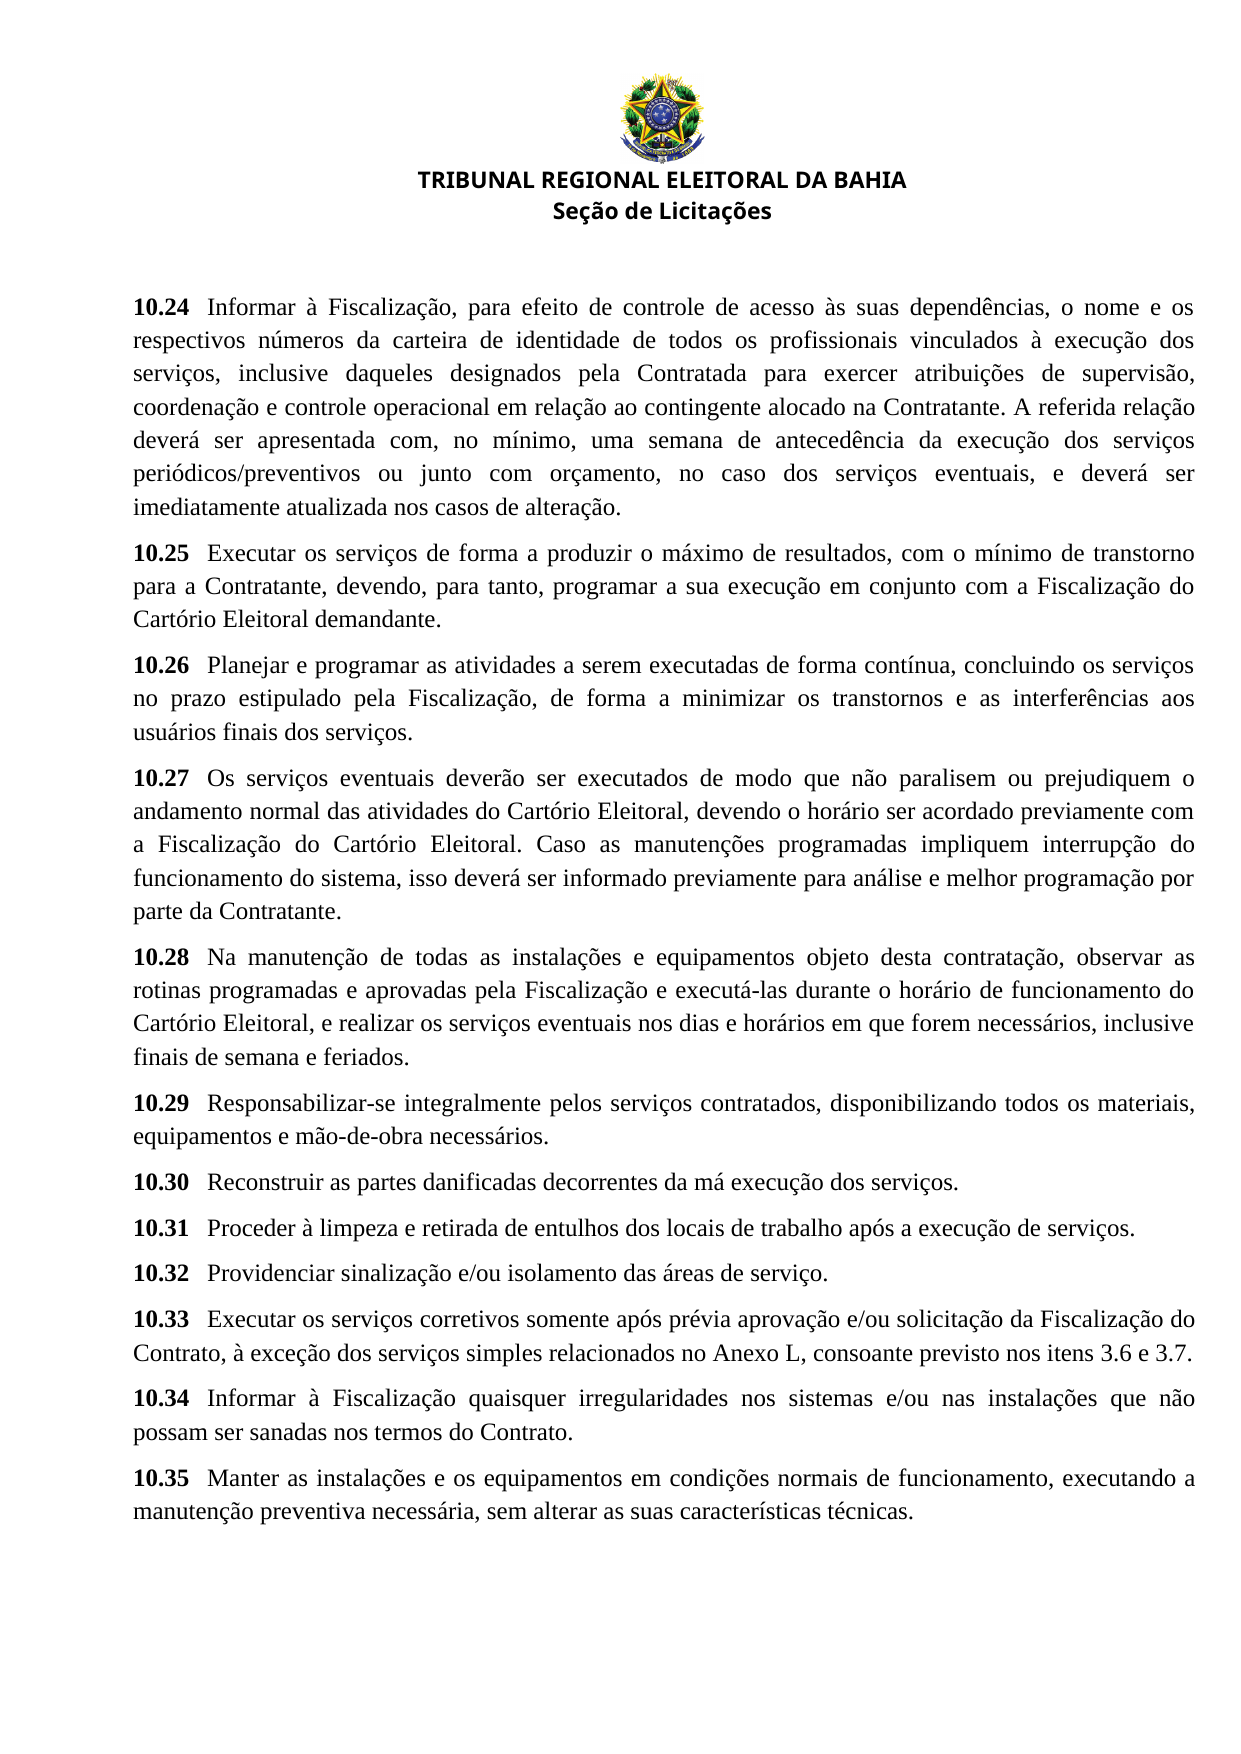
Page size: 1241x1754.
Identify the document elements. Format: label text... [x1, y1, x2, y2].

list Os serviços eventuais deverão ser executados de modo que não paralisem ou prejudiquem o andamento normal das atividades do Cartório Eleitoral, devendo o horário ser acordado previamente com a Fiscalização do Cartório Eleitoral. Caso as manutenções programadas impliquem interrupção do funcionamento do sistema, isso deverá ser informado previamente para análise e melhor programação por parte da Contratante. [133, 759, 1196, 926]
list Executar os serviços corretivos somente após prévia aprovação e/ou solicitação da Fiscalização do Contrato, à exceção dos serviços simples relacionados no Anexo L, consoante previsto nos itens 3.6 e 3.7. [133, 1301, 1196, 1368]
list Responsabilizar-se integralmente pelos serviços contratados, disponibilizando todos os materiais, equipamentos e mão-de-obra necessários. [133, 1084, 1196, 1151]
list Informar à Fiscalização quaisquer irregularidades nos sistemas e/ou nas instalações que não possam ser sanadas nos termos do Contrato. [133, 1380, 1196, 1447]
list Na manutenção de todas as instalações e equipamentos objeto desta contratação, observar as rotinas programadas e aprovadas pela Fiscalização e executá-las durante o horário de funcionamento do Cartório Eleitoral, e realizar os serviços eventuais nos dias e horários em que forem necessários, inclusive finais de semana e feriados. [133, 938, 1196, 1072]
list Informar à Fiscalização, para efeito de controle de acesso às suas dependências, o nome e os respectivos números da carteira de identidade de todos os profissionais vinculados à execução dos serviços, inclusive daqueles designados pela Contratada para exercer atribuições de supervisão, coordenação e controle operacional em relação ao contingente alocado na Contratante. A referida relação deverá ser apresentada com, no mínimo, uma semana de antecedência da execução dos serviços periódicos/preventivos ou junto com orçamento, no caso dos serviços eventuais, e deverá ser imediatamente atualizada nos casos de alteração. [133, 288, 1196, 522]
list Planejar e programar as atividades a serem executadas de forma contínua, concluindo os serviços no prazo estipulado pela Fiscalização, de forma a minimizar os transtornos e as interferências aos usuários finais dos serviços. [133, 647, 1196, 747]
list Providenciar sinalização e/ou isolamento das áreas de serviço. [133, 1255, 1196, 1288]
list Reconstruir as partes danificadas decorrentes da má execução dos serviços. [133, 1163, 1196, 1197]
list Manter as instalações e os equipamentos em condições normais de funcionamento, executando a manutenção preventiva necessária, sem alterar as suas características técnicas. [133, 1459, 1196, 1526]
list Executar os serviços de forma a produzir o máximo de resultados, com o mínimo de transtorno para a Contratante, devendo, para tanto, programar a sua execução em conjunto com a Fiscalização do Cartório Eleitoral demandante. [133, 534, 1196, 634]
list Proceder à limpeza e retirada de entulhos dos locais de trabalho após a execução de serviços. [133, 1209, 1196, 1243]
